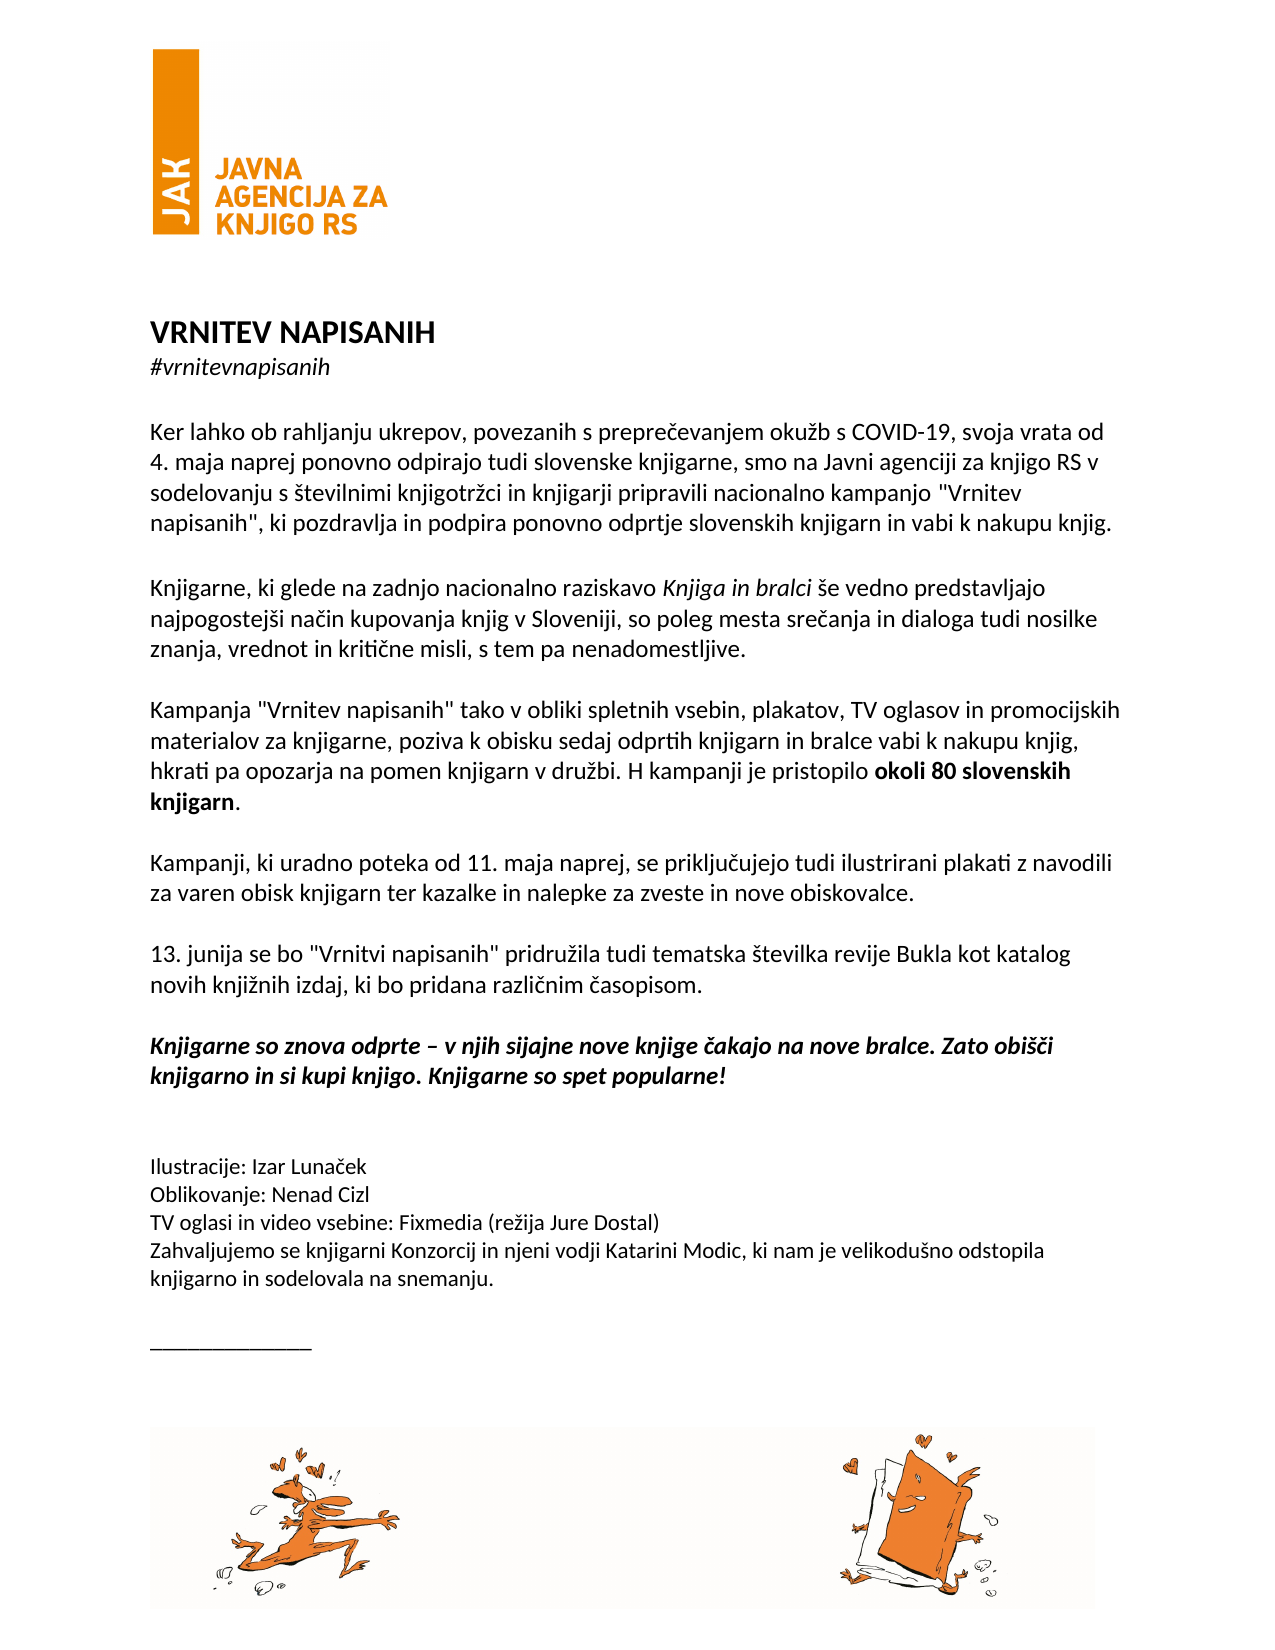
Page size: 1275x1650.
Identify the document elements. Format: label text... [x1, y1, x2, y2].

text VRNITEV NAPISANIH #vrnitevnapisanih [150, 311, 1125, 416]
picture [150, 41, 390, 240]
text Ilustracije: Izar Lunaček Oblikovanje: Nenad Cizl TV oglasi in video vsebine: Fixmedia (režija Jure Dostal) Zahvaljujemo se knjigarni Konzorcij in njeni vodji Katarini Modic, ki nam je velikodušno odstopila knjigarno in sodelovala na snemanju. _____________ [150, 1152, 1125, 1353]
text Knjigarne, ki glede na zadnjo nacionalno raziskavo Knjiga in bralci še vedno predstavljajo najpogostejši način kupovanja knjig v Sloveniji, so poleg mesta srečanja in dialoga tudi nosilke znanja, vrednot in kritične misli, s tem pa nenadomestljive. Kampanja "Vrnitev napisanih" tako v obliki spletnih vsebin, plakatov, TV oglasov in promocijskih materialov za knjigarne, poziva k obisku sedaj odprtih knjigarn in bralce vabi k nakupu knjig, hkrati pa opozarja na pomen knjigarn v družbi. H kampanji je pristopilo okoli 80 slovenskih knjigarn. Kampanji, ki uradno poteka od 11. maja naprej, se priključujejo tudi ilustrirani plakati z navodili za varen obisk knjigarn ter kazalke in nalepke za zveste in nove obiskovalce. [150, 572, 1125, 908]
picture [150, 1427, 1096, 1609]
text 13. junija se bo "Vrnitvi napisanih" pridružila tudi tematska številka revije Bukla kot katalog novih knjižnih izdaj, ki bo pridana različnim časopisom. Knjigarne so znova odprte – v njih sijajne nove knjige čakajo na nove bralce. Zato obišči knjigarno in si kupi knjigo. Knjigarne so spet popularne! [150, 908, 1125, 1091]
text Ker lahko ob rahljanju ukrepov, povezanih s preprečevanjem okužb s COVID-19, svoja vrata od 4. maja naprej ponovno odpirajo tudi slovenske knjigarne, smo na Javni agenciji za knjigo RS v sodelovanju s številnimi knjigotržci in knjigarji pripravili nacionalno kampanjo "Vrnitev napisanih", ki pozdravlja in podpira ponovno odprtje slovenskih knjigarn in vabi k nakupu knjig. [150, 416, 1125, 572]
